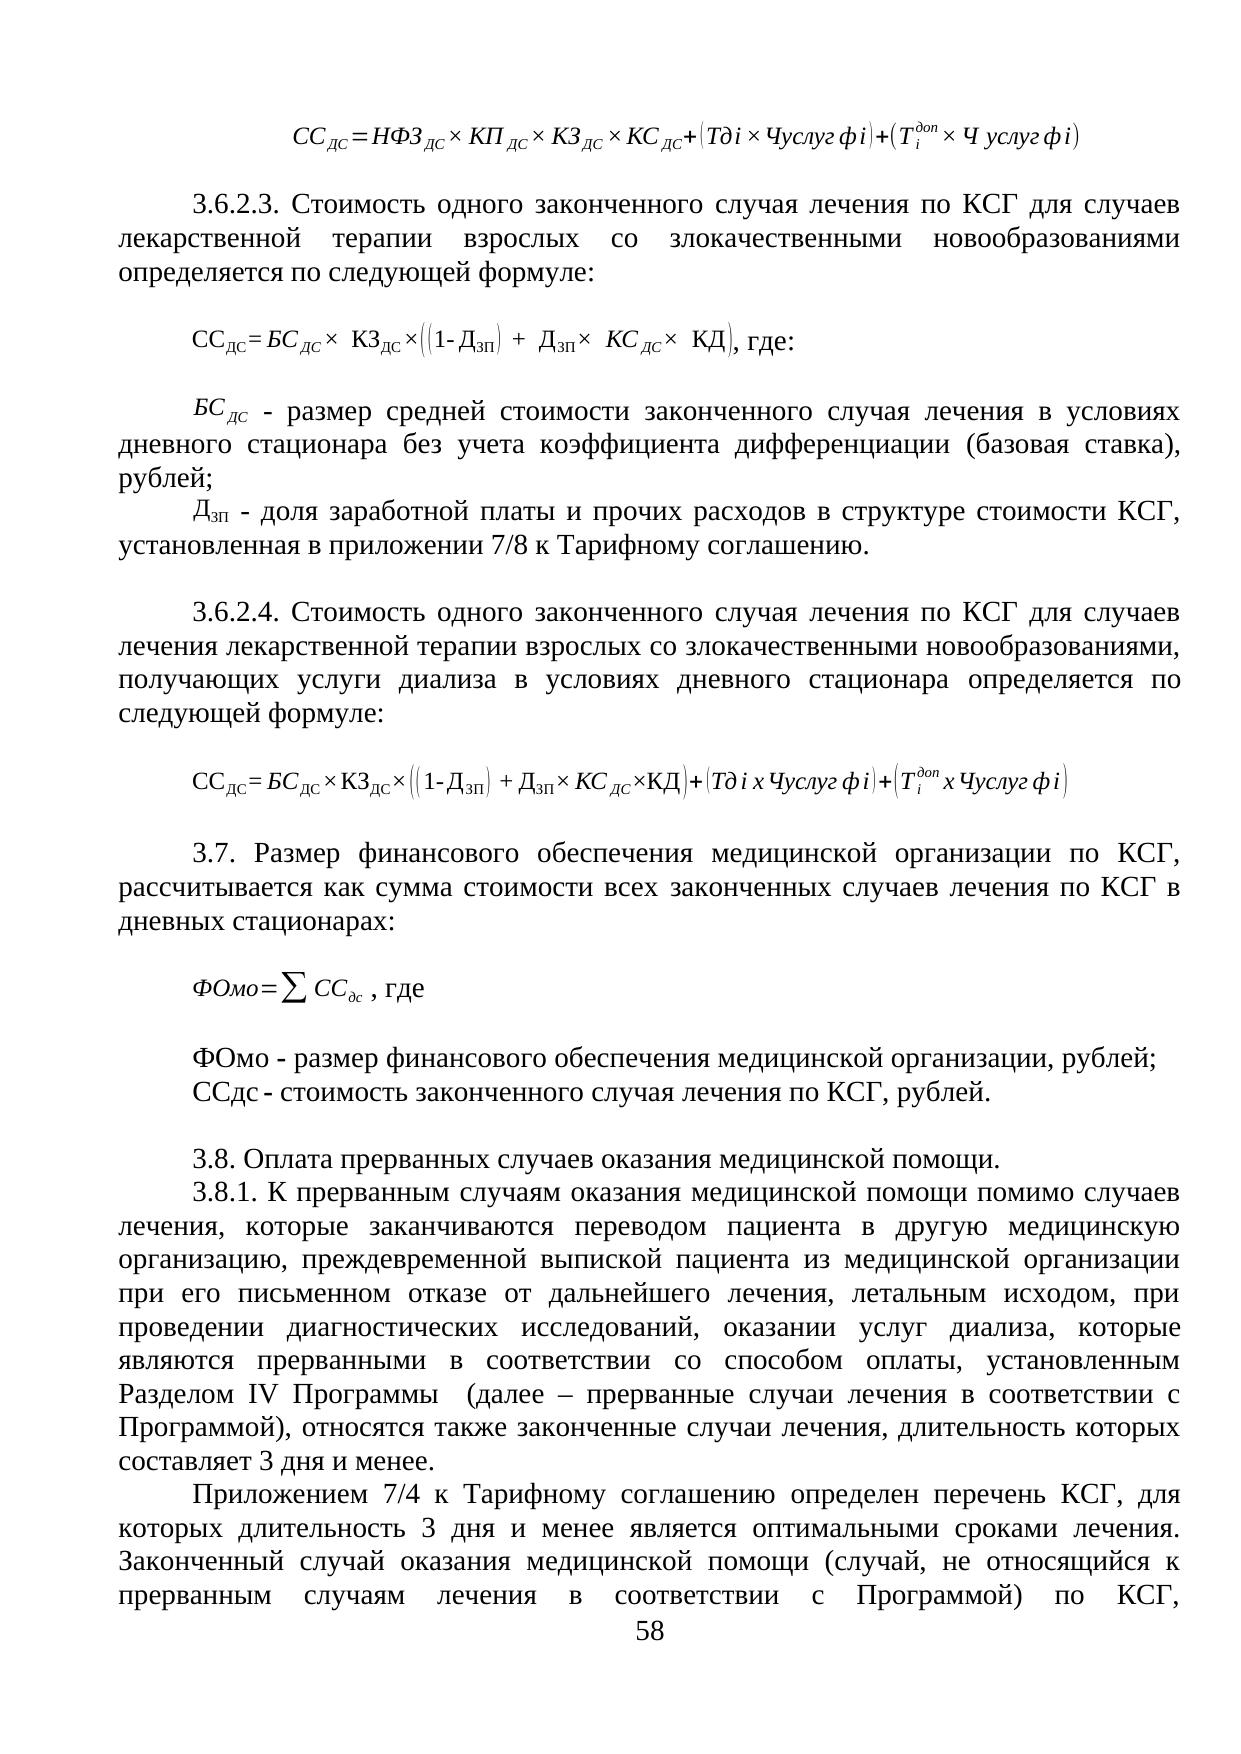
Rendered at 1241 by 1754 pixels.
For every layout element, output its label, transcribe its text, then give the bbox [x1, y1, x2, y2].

text 3.8.1. К прерванным случаям оказания медицинской помощи помимо случаев лечения, которые заканчиваются переводом пациента в другую медицинскую организацию, преждевременной выпиской пациента из медицинской организации при его письменном отказе от дальнейшего лечения, летальным исходом, при проведении диагностических исследований, оказании услуг диализа, которые являются прерванными в соответствии со способом оплаты, установленным Разделом IV Программы (далее – прерванные случаи лечения в соответствии с Программой), относятся также законченные случаи лечения, длительность которых составляет 3 дня и менее. [118, 1174, 1181, 1476]
text 3.6.2.3. Стоимость одного законченного случая лечения по КСГ для случаев лекарственной терапии взрослых со злокачественными новообразованиями определяется по следующей формуле: [118, 187, 1181, 287]
text , где [118, 970, 1181, 1007]
text - доля заработной платы и прочих расходов в структуре стоимости КСГ, установленная в приложении 7/8 к Тарифному соглашению. [118, 493, 1181, 561]
text ФОмо - размер финансового обеспечения медицинской организации, рублей; [118, 1040, 1181, 1074]
list 3.6.2.4. Стоимость одного законченного случая лечения по КСГ для случаев лечения лекарственной терапии взрослых со злокачественными новообразованиями, получающих услуги диализа в условиях дневного стационара определяется по следующей формуле: [118, 594, 1181, 728]
text 3.8. Оплата прерванных случаев оказания медицинской помощи. [118, 1141, 1181, 1174]
text - размер средней стоимости законченного случая лечения в условиях дневного стационара без учета коэффициента дифференциации (базовая ставка), рублей; [118, 393, 1181, 493]
text ССдс - стоимость законченного случая лечения по КСГ, рублей. [118, 1074, 1181, 1107]
text , где: [118, 321, 1181, 359]
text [118, 1476, 1181, 1611]
text 3.7. Размер финансового обеспечения медицинской организации по КСГ, рассчитывается как сумма стоимости всех законченных случаев лечения по КСГ в дневных стационарах: [118, 836, 1181, 936]
